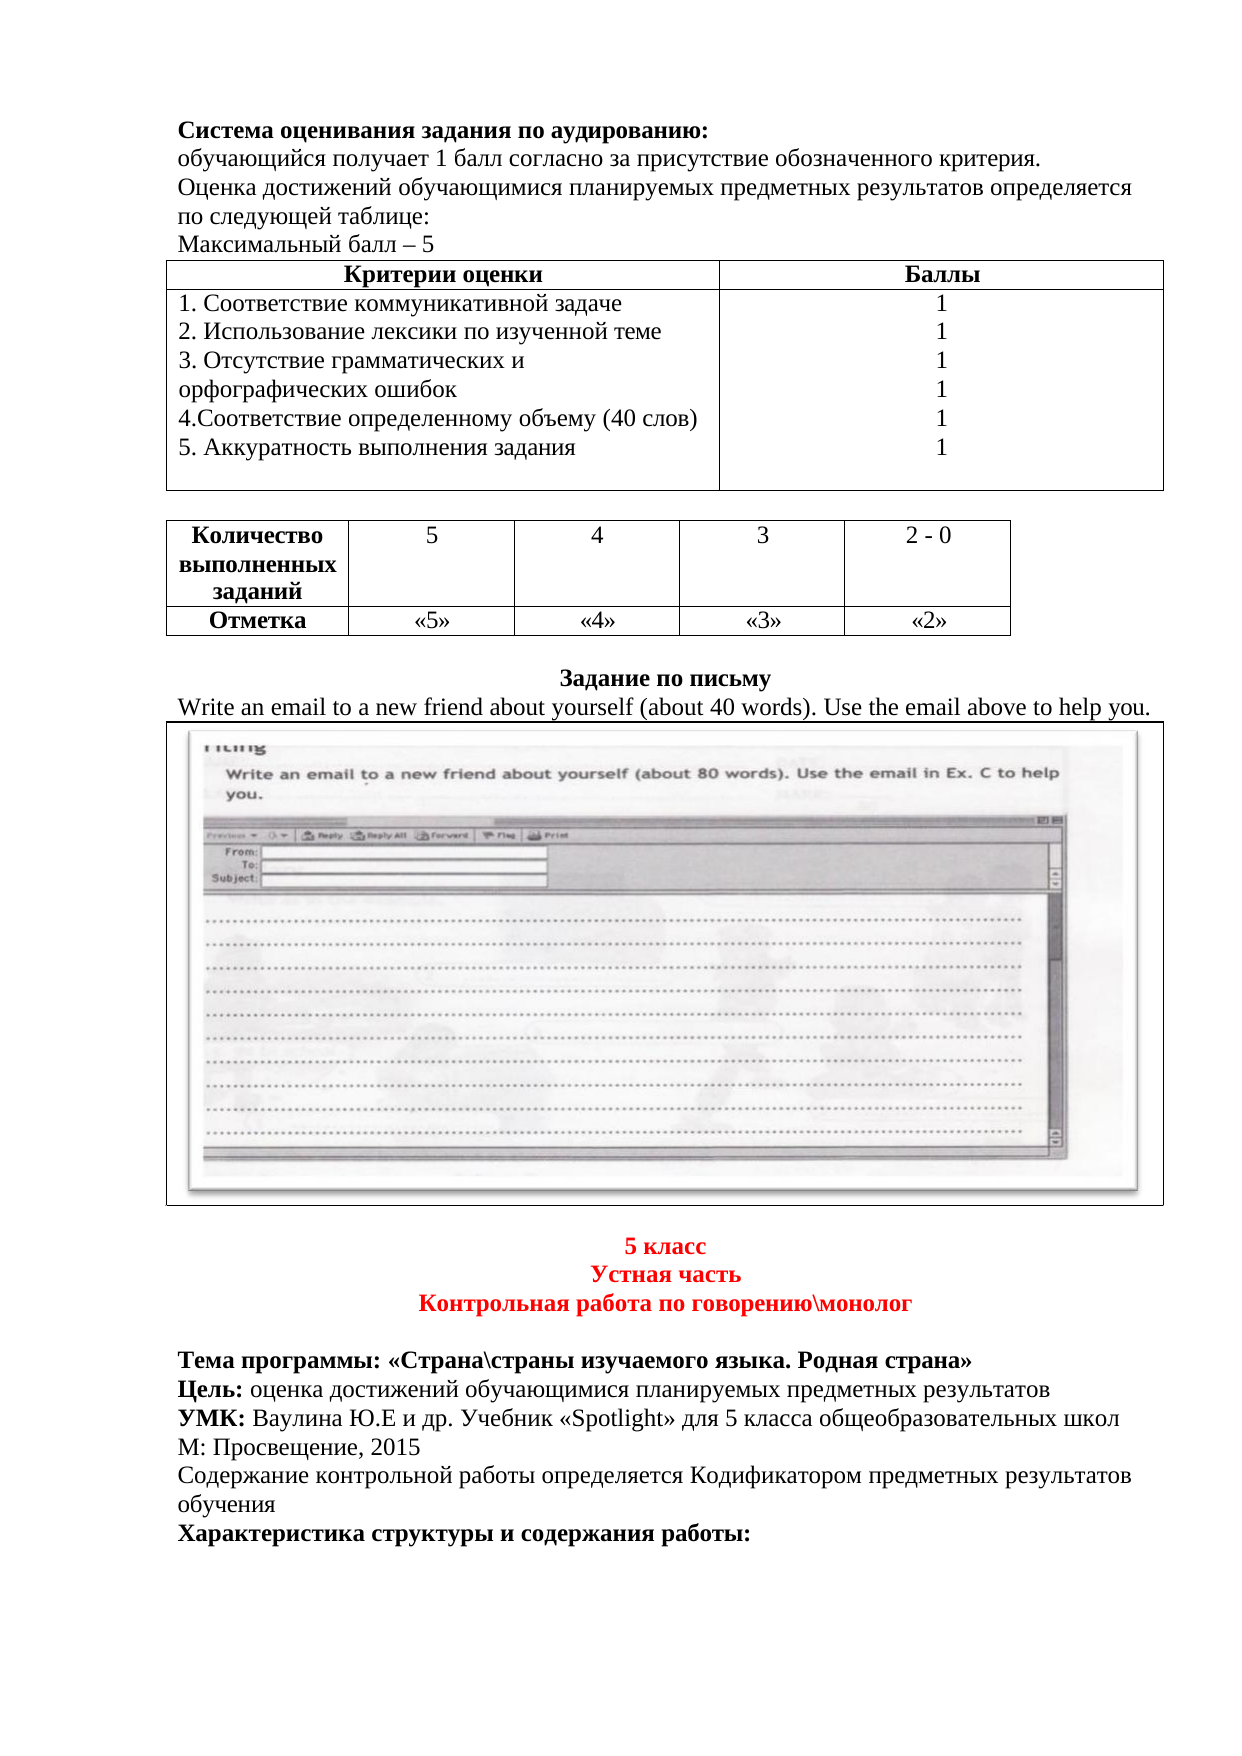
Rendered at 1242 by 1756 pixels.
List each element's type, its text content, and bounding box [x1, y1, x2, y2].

text Цель: оценка достижений обучающимися планируемых предметных результатов УМК: Ваулина Ю.Е и др. Учебник «Spotlight» для 5 класса общеобразовательных школ М: Просвещение, 2015 [177, 1374, 1120, 1461]
table_cell «3» [680, 607, 844, 634]
subtitle Задание по письму [515, 664, 816, 692]
text Максимальный балл – 5 [177, 229, 1227, 258]
table_header Количество выполненных заданий [167, 521, 348, 606]
text Оценка достижений обучающимися планируемых предметных результатов определяется по следующей таблице: [177, 172, 1133, 229]
table_header 3 [680, 521, 844, 606]
table_header Баллы [720, 261, 1163, 289]
text обучающийся получает 1 балл согласно за присутствие обозначенного критерия. [177, 144, 1227, 172]
table_cell «2» [845, 607, 1010, 634]
table_header 4 [515, 521, 679, 606]
text Содержание контрольной работы определяется Кодификатором предметных результатов обучения [177, 1461, 1153, 1518]
table_cell 1 1 1 1 1 1 [720, 290, 1163, 490]
text 5 класс Устная часть [589, 1231, 742, 1288]
text Контрольная работа по говорению\монолог [148, 1288, 1182, 1317]
table_header 2 - 0 [845, 521, 1010, 606]
table_cell «4» [515, 607, 679, 634]
subtitle Характеристика структуры и содержания работы: [177, 1518, 1227, 1547]
picture [182, 727, 1145, 1203]
text Система оценивания задания по аудированию: [177, 115, 1227, 144]
text Write an email to a new friend about yourself (about 40 words). Use the email above to help you. [148, 692, 1180, 721]
subtitle Тема программы: «Страна\страны изучаемого языка. Родная страна» [177, 1346, 1227, 1374]
table_header Критерии оценки [167, 261, 719, 289]
table_cell Отметка [167, 607, 348, 634]
table_cell «5» [349, 607, 514, 634]
table_header 5 [349, 521, 514, 606]
table_cell Соответствие коммуникативной задаче Использование лексики по изученной теме Отсутствие грамматических и орфографических ошибок Соответствие определенному объему (40 слов) Аккуратность выполнения задания [167, 290, 719, 490]
